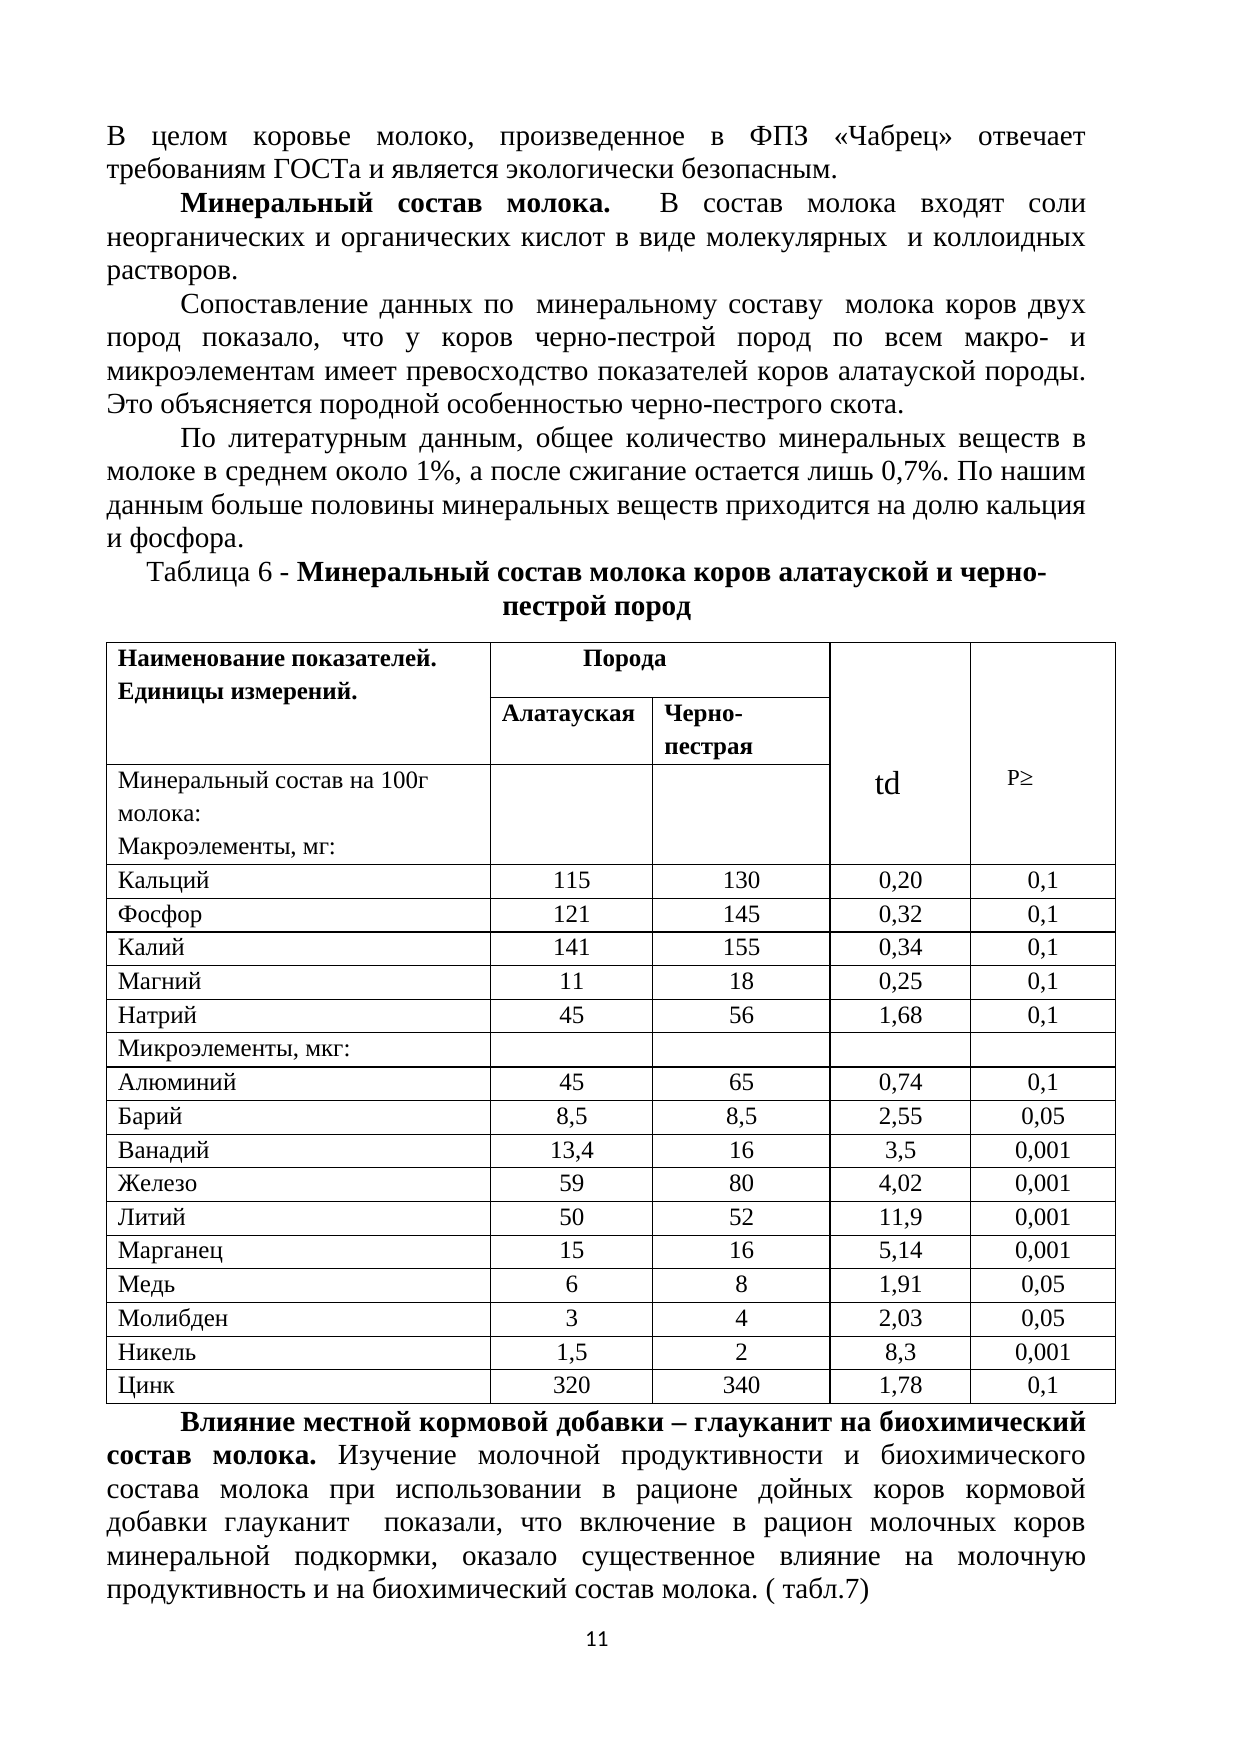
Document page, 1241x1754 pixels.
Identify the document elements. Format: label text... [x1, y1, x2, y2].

table_cell 0,1 [971, 966, 1115, 999]
table_cell Фосфор [107, 899, 490, 931]
table_cell Молибден [107, 1303, 490, 1336]
table_cell 0,34 [831, 933, 970, 965]
table_cell Магний [107, 966, 490, 999]
table_cell 0,05 [971, 1269, 1115, 1302]
table_cell 0,05 [971, 1303, 1115, 1336]
table_cell 4 [653, 1303, 829, 1336]
table_cell 2,03 [831, 1303, 970, 1336]
table_cell 8,5 [491, 1101, 652, 1134]
table_cell Литий [107, 1202, 490, 1234]
table_cell 0,001 [971, 1168, 1115, 1201]
table_cell 0,001 [971, 1236, 1115, 1268]
table_cell 0,05 [971, 1101, 1115, 1134]
table_cell 50 [491, 1202, 652, 1234]
table_cell 0,74 [831, 1068, 970, 1100]
table_cell 145 [653, 899, 829, 931]
table_cell 45 [491, 1068, 652, 1100]
table_cell Барий [107, 1101, 490, 1134]
table_cell Алюминий [107, 1068, 490, 1100]
table_cell Марганец [107, 1236, 490, 1268]
table_cell 16 [653, 1135, 829, 1167]
table_cell Ванадий [107, 1135, 490, 1167]
table_cell 65 [653, 1068, 829, 1100]
table_header td [831, 643, 970, 864]
text По литературным данным, общее количество минеральных веществ в молоке в среднем около 1%, а после сжигание остается лишь 0,7%. По нашим данным больше половины минеральных веществ приходится на долю кальция и фосфора. [106, 420, 1087, 554]
table_cell 115 [491, 865, 652, 898]
table_cell Минеральный состав на 100г молока: Макроэлементы, мг: [107, 765, 490, 864]
table_cell [653, 1033, 829, 1066]
table_cell 0,32 [831, 899, 970, 931]
table_cell 141 [491, 933, 652, 965]
table_header Порода [491, 643, 829, 697]
table_cell 0,1 [971, 1370, 1115, 1403]
table_cell Медь [107, 1269, 490, 1302]
table_cell 11,9 [831, 1202, 970, 1234]
table_header Р [971, 643, 1115, 864]
table_cell Кальций [107, 865, 490, 898]
text Таблица 6 - Минеральный состав молока коров алатауской и черно-пестрой пород [106, 554, 1087, 621]
table_cell 1,78 [831, 1370, 970, 1403]
table_cell [653, 765, 829, 864]
table_header Наименование показателей. Единицы измерений. [107, 643, 490, 764]
table_cell 52 [653, 1202, 829, 1234]
table_cell 15 [491, 1236, 652, 1268]
table_cell [971, 1033, 1115, 1066]
table_cell 1,91 [831, 1269, 970, 1302]
table_cell 3 [491, 1303, 652, 1336]
table_cell Калий [107, 933, 490, 965]
table_cell Микроэлементы, мкг: [107, 1033, 490, 1066]
table_cell Железо [107, 1168, 490, 1201]
table_cell 80 [653, 1168, 829, 1201]
table_cell 18 [653, 966, 829, 999]
table_cell 0,001 [971, 1337, 1115, 1369]
table_cell 130 [653, 865, 829, 898]
table_cell 8,5 [653, 1101, 829, 1134]
table_cell 0,1 [971, 899, 1115, 931]
table_cell [831, 1033, 970, 1066]
table_cell [491, 765, 652, 864]
table_cell Никель [107, 1337, 490, 1369]
table_cell 2,55 [831, 1101, 970, 1134]
table_cell 0,1 [971, 933, 1115, 965]
table_cell 0,001 [971, 1202, 1115, 1234]
table_cell 0,1 [971, 865, 1115, 898]
table_cell 8 [653, 1269, 829, 1302]
table_cell 45 [491, 1000, 652, 1032]
table_cell 6 [491, 1269, 652, 1302]
table_cell Алатауская [491, 698, 652, 764]
table_cell 0,25 [831, 966, 970, 999]
table_cell 340 [653, 1370, 829, 1403]
text Сопоставление данных по минеральному составу молока коров двух пород показало, что у коров черно-пестрой пород по всем макро- и микроэлементам имеет превосходство показателей коров алатауской породы. Это объясняется породной особенностью черно-пестрого скота. [106, 286, 1087, 420]
table_cell 155 [653, 933, 829, 965]
text Минеральный состав молока. В состав молока входят соли неорганических и органических кислот в виде молекулярных и коллоидных растворов. [106, 185, 1087, 286]
table_cell 1,5 [491, 1337, 652, 1369]
table_cell 56 [653, 1000, 829, 1032]
table_cell 2 [653, 1337, 829, 1369]
table_cell [491, 1033, 652, 1066]
table_cell 5,14 [831, 1236, 970, 1268]
table_cell 121 [491, 899, 652, 931]
table_cell 11 [491, 966, 652, 999]
table_cell 59 [491, 1168, 652, 1201]
table_cell 3,5 [831, 1135, 970, 1167]
text Влияние местной кормовой добавки – глауканит на биохимический состав молока. Изучение молочной продуктивности и биохимического состава молока при использовании в рационе дойных коров кормовой добавки глауканит показали, что включение в рацион молочных коров минеральной подкормки, оказало существенное влияние на молочную продуктивность и на биохимический состав молока. ( табл.7) [106, 1404, 1087, 1605]
table_cell 13,4 [491, 1135, 652, 1167]
table_cell 1,68 [831, 1000, 970, 1032]
table_cell Натрий [107, 1000, 490, 1032]
table_cell Черно-пестрая [653, 698, 829, 764]
table_cell 8,3 [831, 1337, 970, 1369]
table_cell 0,001 [971, 1135, 1115, 1167]
table_cell 16 [653, 1236, 829, 1268]
table_cell 0,20 [831, 865, 970, 898]
table_cell 0,1 [971, 1000, 1115, 1032]
table_cell Цинк [107, 1370, 490, 1403]
table_cell 4,02 [831, 1168, 970, 1201]
table_cell 0,1 [971, 1068, 1115, 1100]
table_cell 320 [491, 1370, 652, 1403]
